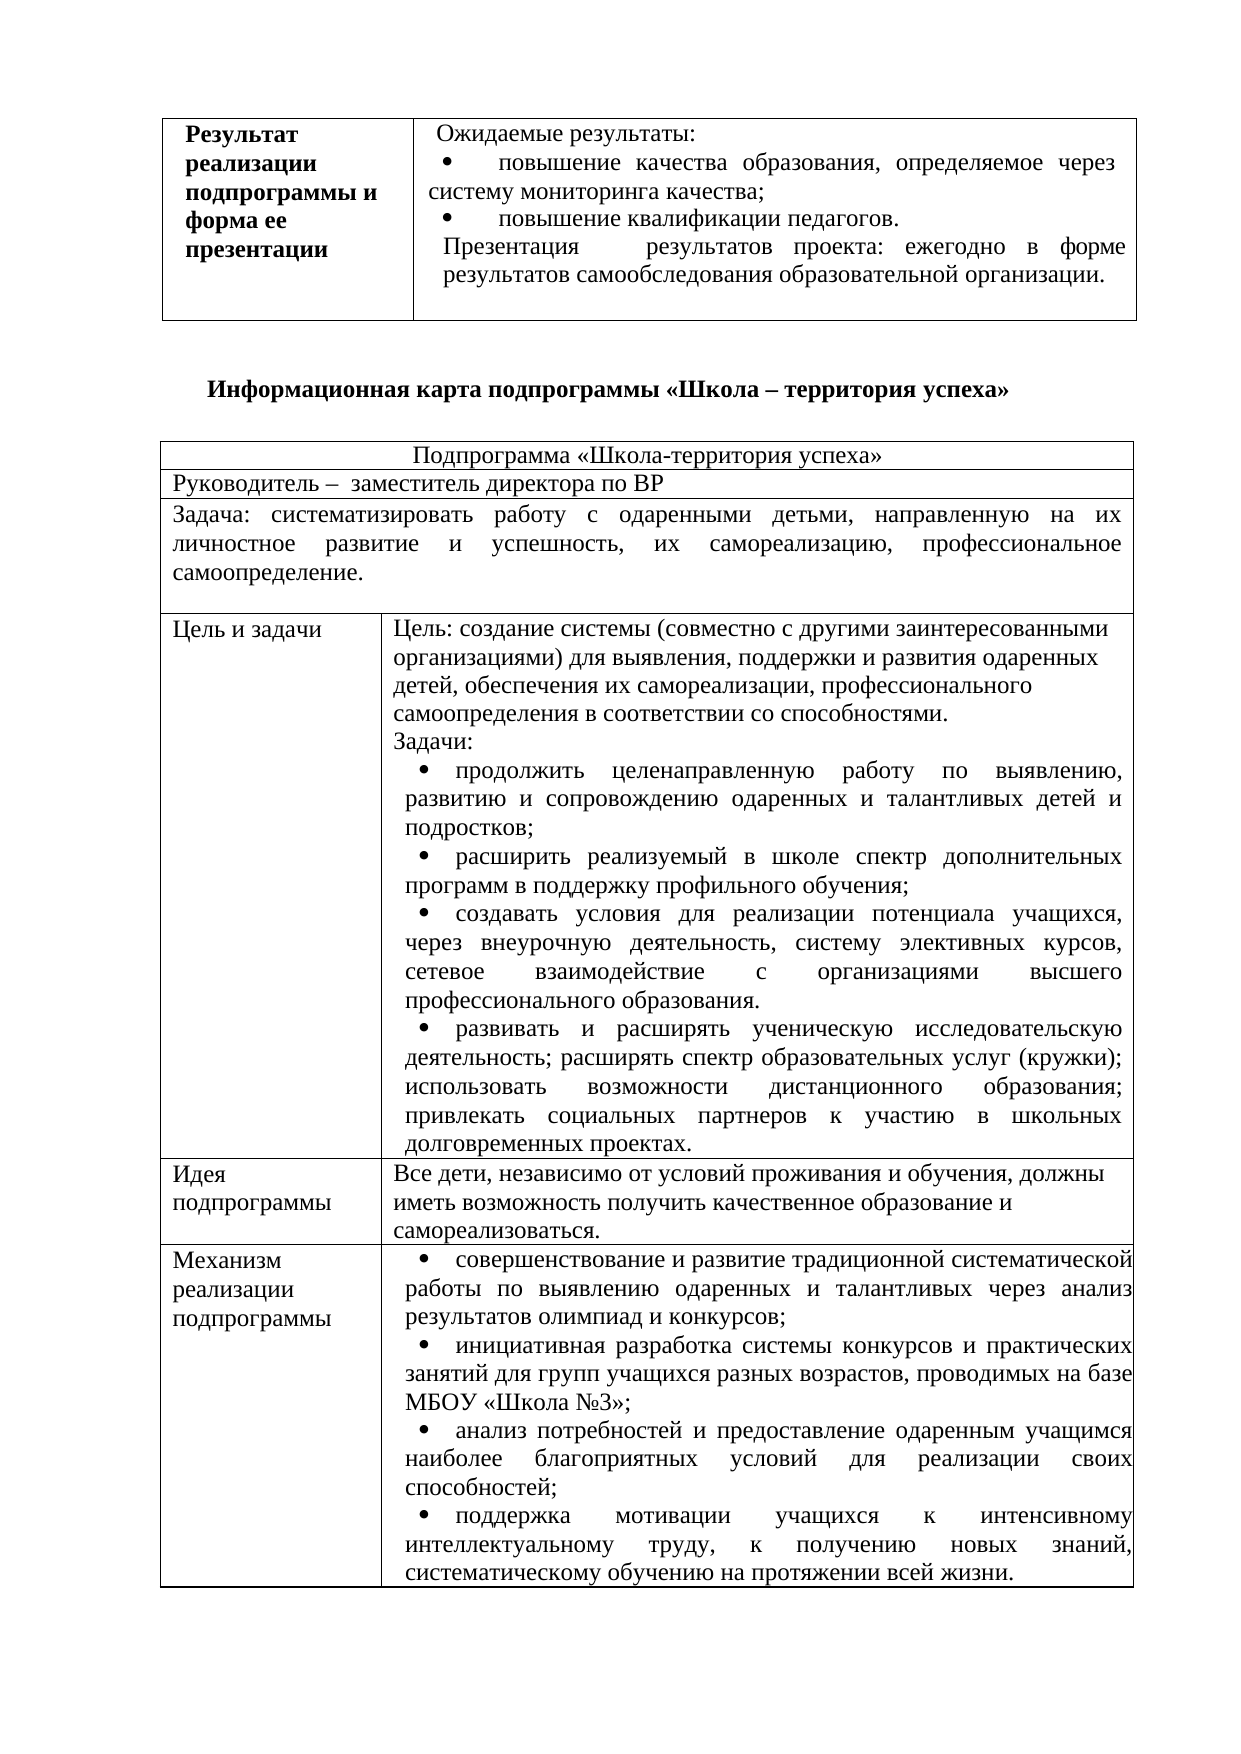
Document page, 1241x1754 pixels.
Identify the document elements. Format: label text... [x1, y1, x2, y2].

table_header Подпрограмма «Школа-территория успеха» [161, 442, 1133, 469]
table_cell Задача: систематизировать работу с одаренными детьми, направленную на их личностное развитие и успешность, их самореализацию, профессиональное самоопределение. [161, 499, 1133, 613]
table_cell Все дети, независимо от условий проживания и обучения, должны иметь возможность получить качественное образование и самореализоваться. [382, 1159, 1133, 1244]
table_cell Цель: создание системы (совместно с другими заинтересованными организациями) для выявления, поддержки и развития одаренных детей, обеспечения их самореализации, профессионального самоопределения в соответствии со способностями. Задачи: продолжить целенаправленную работу по выявлению, развитию и сопровождению одаренных и талантливых детей и подростков; расширить реализуемый в школе спектр дополнительных программ в поддержку профильного обучения; создавать условия для реализации потенциала учащихся, через внеурочную деятельность, систему элективных курсов, сетевое взаимодействие с организациями высшего профессионального образования. развивать и расширять ученическую исследовательскую деятельность; расширять спектр образовательных услуг (кружки); использовать возможности дистанционного образования; привлекать социальных партнеров к участию в школьных долговременных проектах. [382, 614, 1133, 1158]
table_cell совершенствование и развитие традиционной систематической работы по выявлению одаренных и талантливых через анализ результатов олимпиад и конкурсов; инициативная разработка системы конкурсов и практических занятий для групп учащихся разных возрастов, проводимых на базе МБОУ «Школа №3»; анализ потребностей и предоставление одаренным учащимся наиболее благоприятных условий для реализации своих способностей; поддержка мотивации учащихся к интенсивному интеллектуальному труду, к получению новых знаний, систематическому обучению на протяжении всей жизни. [382, 1245, 1133, 1586]
table_header Ожидаемые результаты: повышение качества образования, определяемое через систему мониторинга качества; повышение квалификации педагогов. Презентация результатов проекта: ежегодно в форме результатов самообследования образовательной организации. [414, 119, 1136, 320]
table_cell Механизм реализации подпрограммы [161, 1245, 381, 1586]
table_cell Идея подпрограммы [161, 1159, 381, 1244]
table_header Результат реализации подпрограммы и форма ее презентации [163, 119, 413, 320]
table_cell Руководитель – заместитель директора по ВР [161, 470, 1133, 498]
table_cell Цель и задачи [161, 614, 381, 1158]
list Информационная карта подпрограммы «Школа – территория успеха» [207, 374, 1152, 403]
